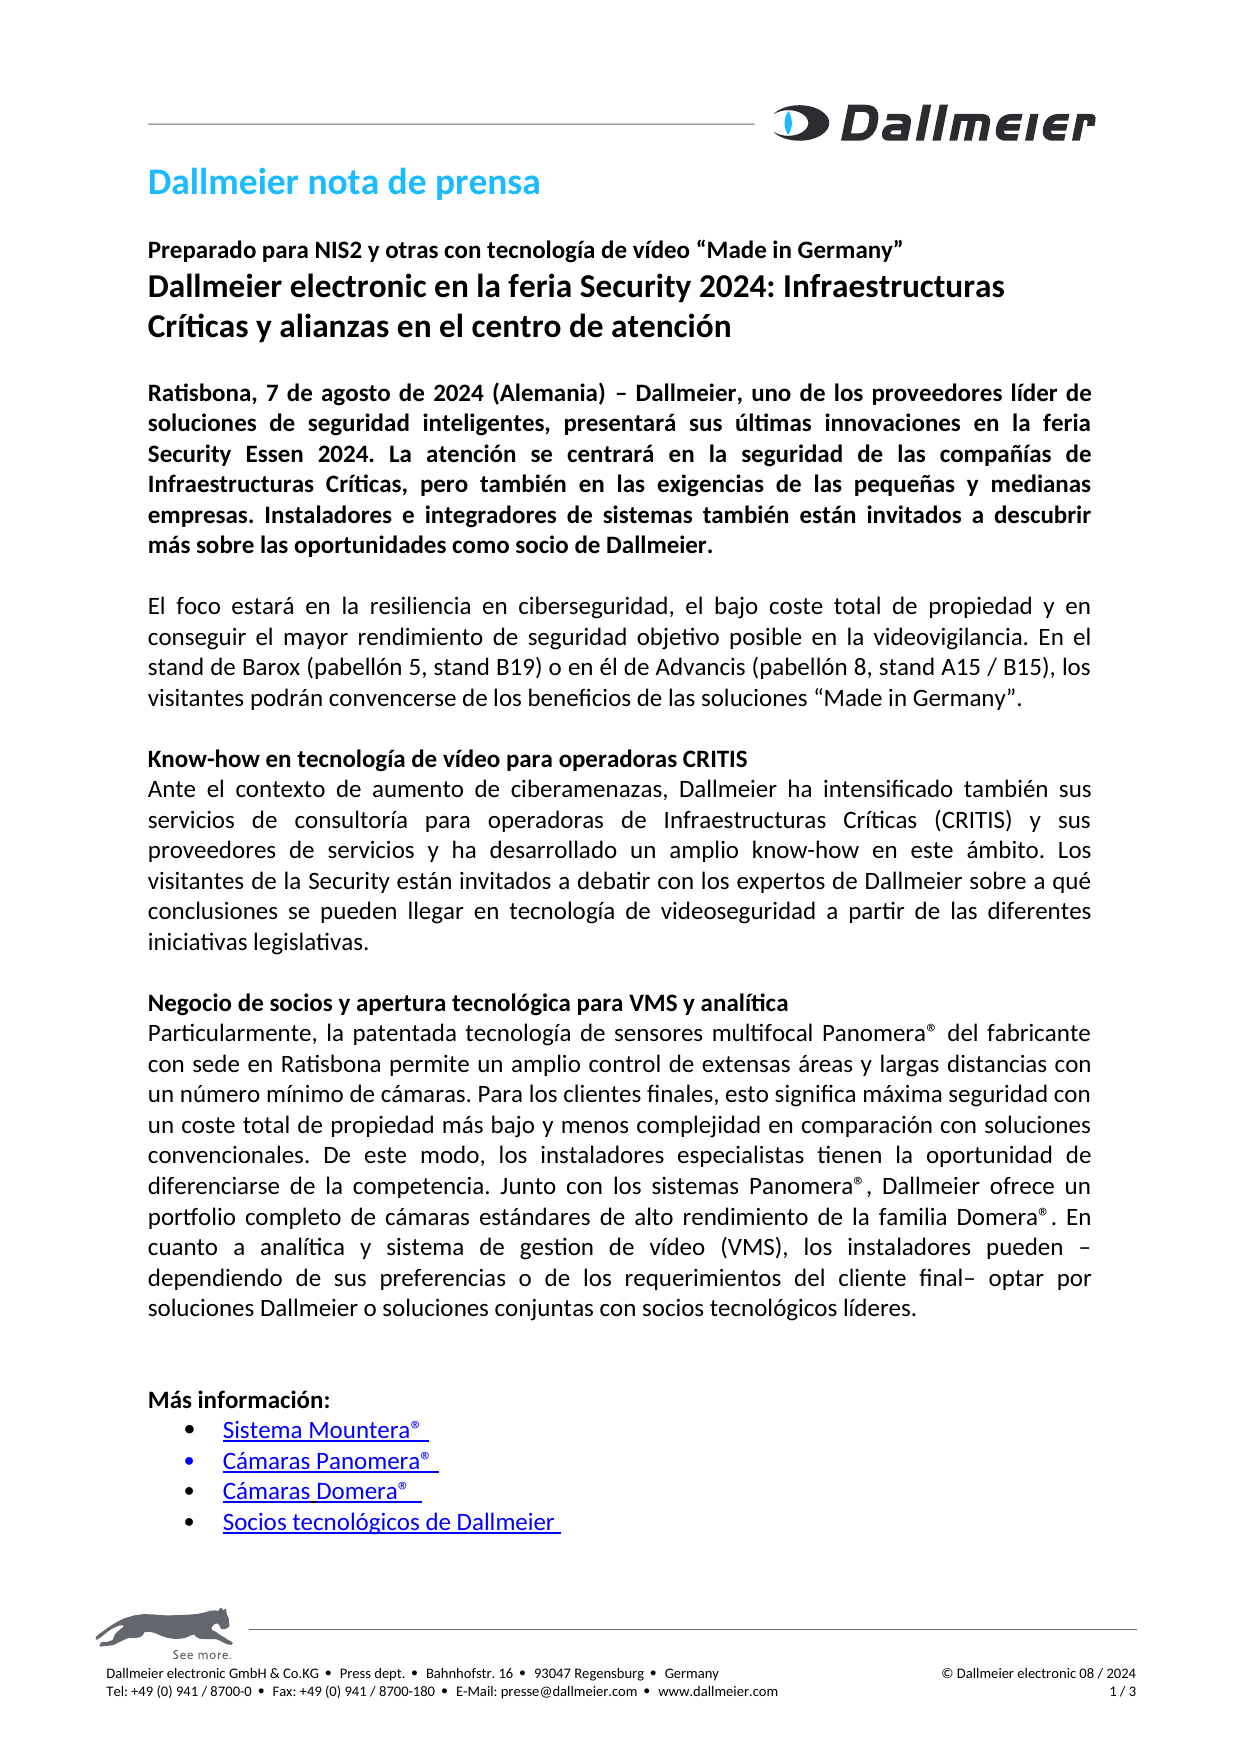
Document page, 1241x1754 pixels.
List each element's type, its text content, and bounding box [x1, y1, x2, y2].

text Ante el contexto de aumento de ciberamenazas, Dallmeier ha intensificado también sus servicios de consultoría para operadoras de Infraestructuras Críticas (CRITIS) y sus proveedores de servicios y ha desarrollado un amplio know-how en este ámbito. Los visitantes de la Security están invitados a debatir con los expertos de Dallmeier sobre a qué conclusiones se pueden llegar en tecnología de videoseguridad a partir de las diferentes iniciativas legislativas. [148, 773, 1093, 957]
list Socios tecnológicos de Dallmeier [185, 1506, 1093, 1536]
subtitle Preparado para NIS2 y otras con tecnología de vídeo “Made in Germany” [148, 234, 1093, 265]
text El foco estará en la resiliencia en ciberseguridad, el bajo coste total de propiedad y en conseguir el mayor rendimiento de seguridad objetivo posible en la videovigilancia. En el stand de Barox (pabellón 5, stand B19) o en él de Advancis (pabellón 8, stand A15 / B15), los visitantes podrán convencerse de los beneficios de las soluciones “Made in Germany”. [148, 590, 1093, 712]
list Cámaras Panomera® [185, 1445, 1093, 1475]
text Dallmeier electronic en la feria Security 2024: Infraestructuras Críticas y alianzas en el centro de atención [148, 265, 1093, 346]
text Particularmente, la patentada tecnología de sensores multifocal Panomera® del fabricante con sede en Ratisbona permite un amplio control de extensas áreas y largas distancias con un número mínimo de cámaras. Para los clientes finales, esto significa máxima seguridad con un coste total de propiedad más bajo y menos complejidad en comparación con soluciones convencionales. De este modo, los instaladores especialistas tienen la oportunidad de diferenciarse de la competencia. Junto con los sistemas Panomera®, Dallmeier ofrece un portfolio completo de cámaras estándares de alto rendimiento de la familia Domera®. En cuanto a analítica y sistema de gestion de vídeo (VMS), los instaladores pueden –dependiendo de sus preferencias o de los requerimientos del cliente final– optar por soluciones Dallmeier o soluciones conjuntas con socios tecnológicos líderes. [148, 1018, 1093, 1323]
list Cámaras Domera® [185, 1475, 1093, 1506]
text Ratisbona, 7 de agosto de 2024 (Alemania) – Dallmeier, uno de los proveedores líder de soluciones de seguridad inteligentes, presentará sus últimas innovaciones en la feria Security Essen 2024. La atención se centrará en la seguridad de las compañías de Infraestructuras Críticas, pero también en las exigencias de las pequeñas y medianas empresas. Instaladores e integradores de sistemas también están invitados a descubrir más sobre las oportunidades como socio de Dallmeier. [148, 377, 1093, 560]
list Sistema Mountera® [185, 1414, 1093, 1445]
text Más información: [148, 1384, 1093, 1414]
text Know-how en tecnología de vídeo para operadoras CRITIS [148, 743, 1093, 773]
text Negocio de socios y apertura tecnológica para VMS y analítica [148, 987, 1093, 1018]
